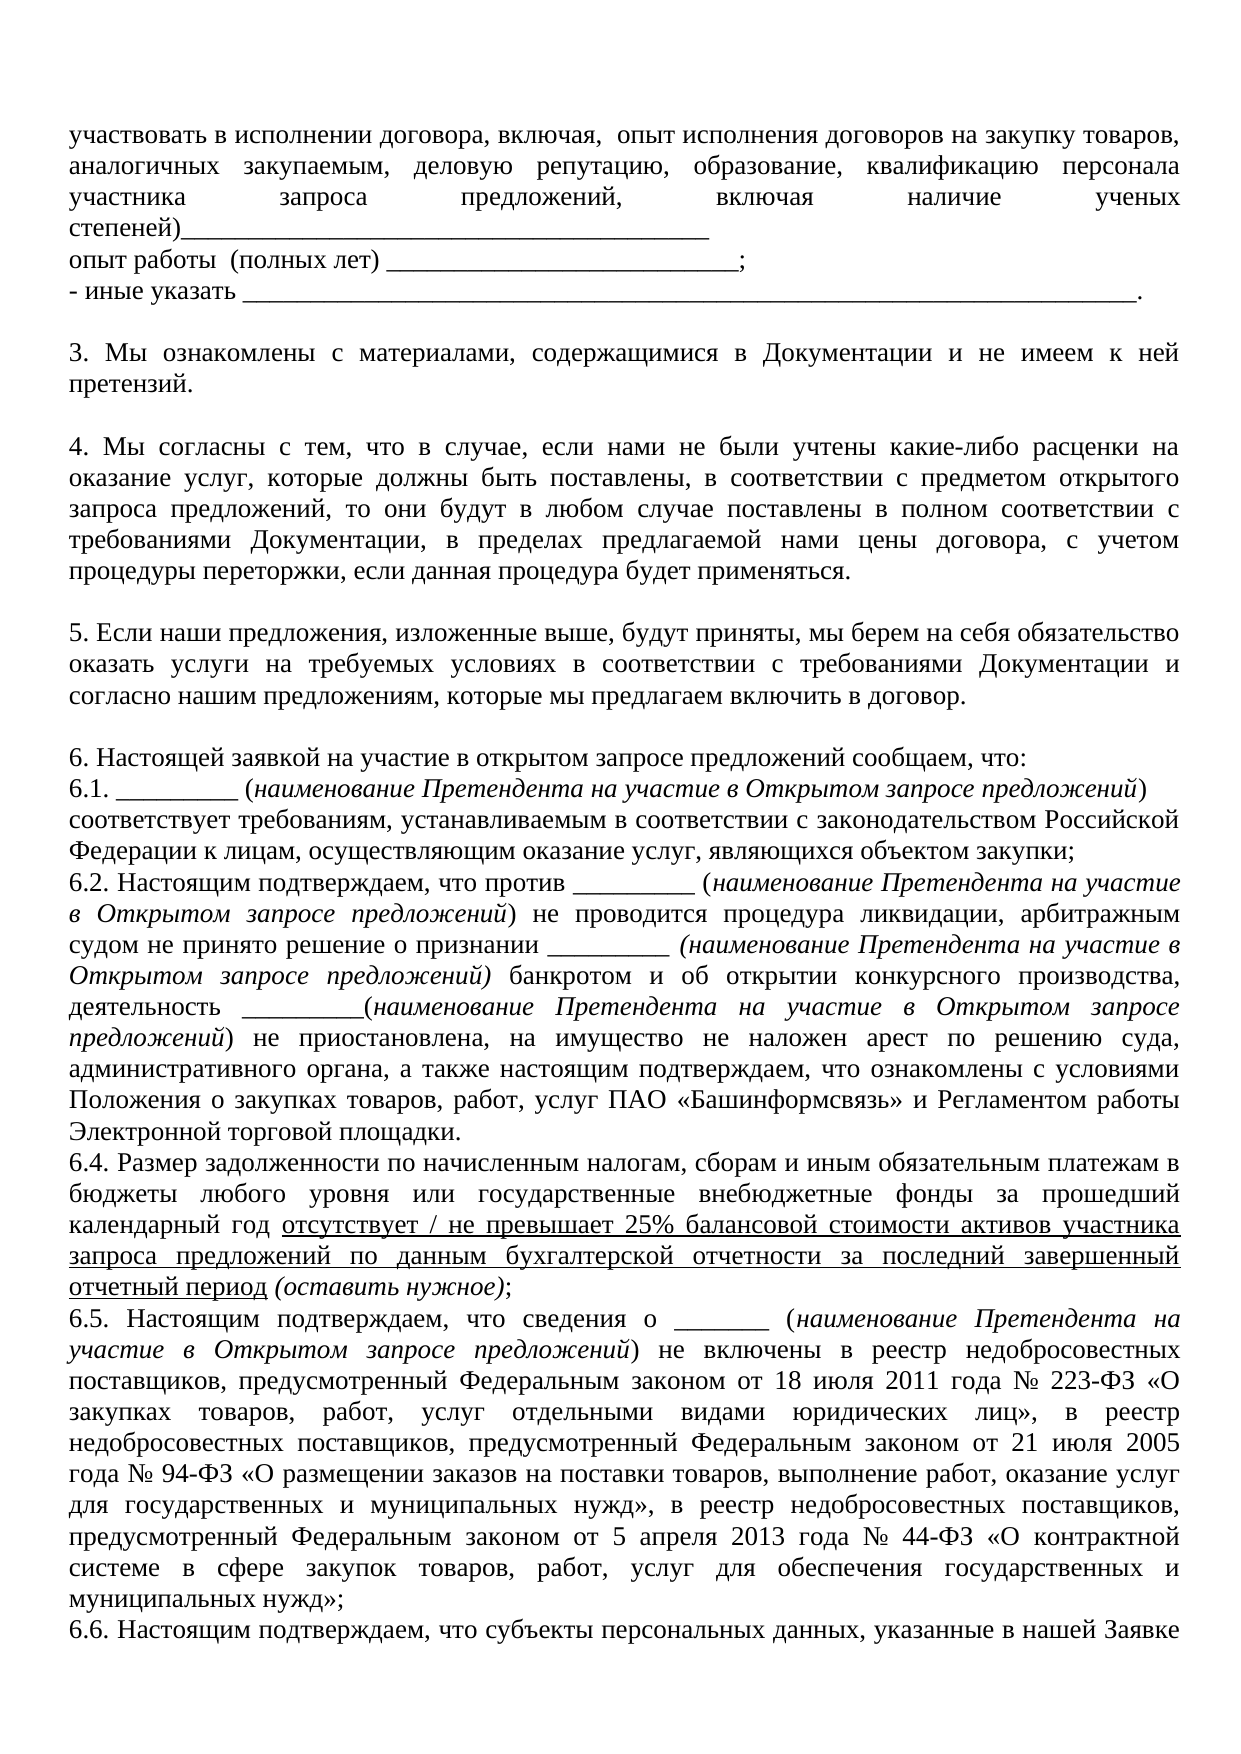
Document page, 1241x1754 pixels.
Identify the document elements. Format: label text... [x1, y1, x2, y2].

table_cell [58, 118, 1192, 398]
table_cell 5. Если наши предложения, изложенные выше, будут приняты, мы берем на себя обязательство оказать услуги на требуемых условиях в соответствии с требованиями Документации и согласно нашим предложениям, которые мы предлагаем включить в договор. [58, 616, 1192, 741]
table_cell 4. Мы согласны с тем, что в случае, если нами не были учтены какие-либо расценки на оказание услуг, которые должны быть поставлены, в соответствии с предметом открытого запроса предложений, то они будут в любом случае поставлены в полном соответствии с требованиями Документации, в пределах предлагаемой нами цены договора, с учетом процедуры переторжки, если данная процедура будет применяться. [58, 399, 1192, 616]
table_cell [58, 741, 1192, 1644]
